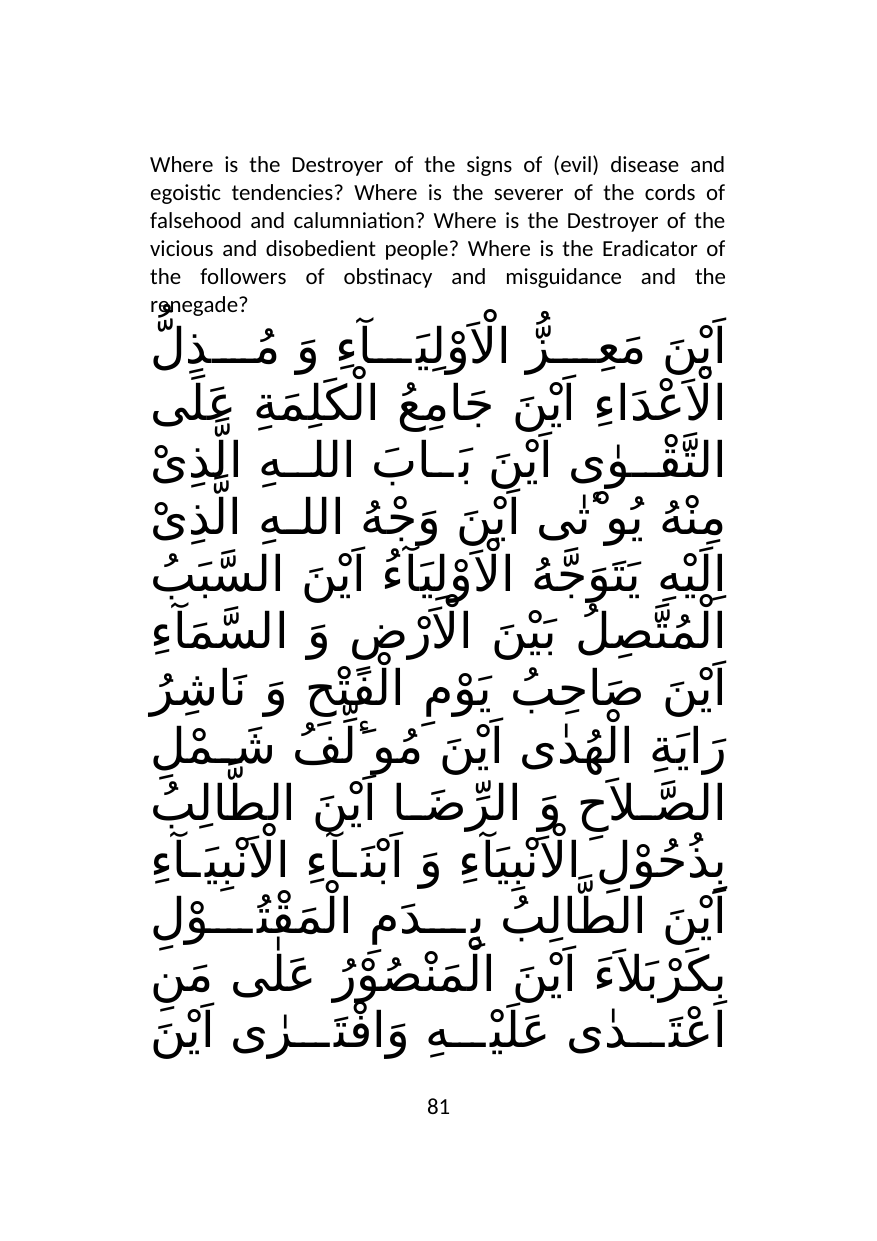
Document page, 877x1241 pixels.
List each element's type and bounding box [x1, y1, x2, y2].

text [150, 318, 727, 1059]
text [150, 150, 727, 318]
